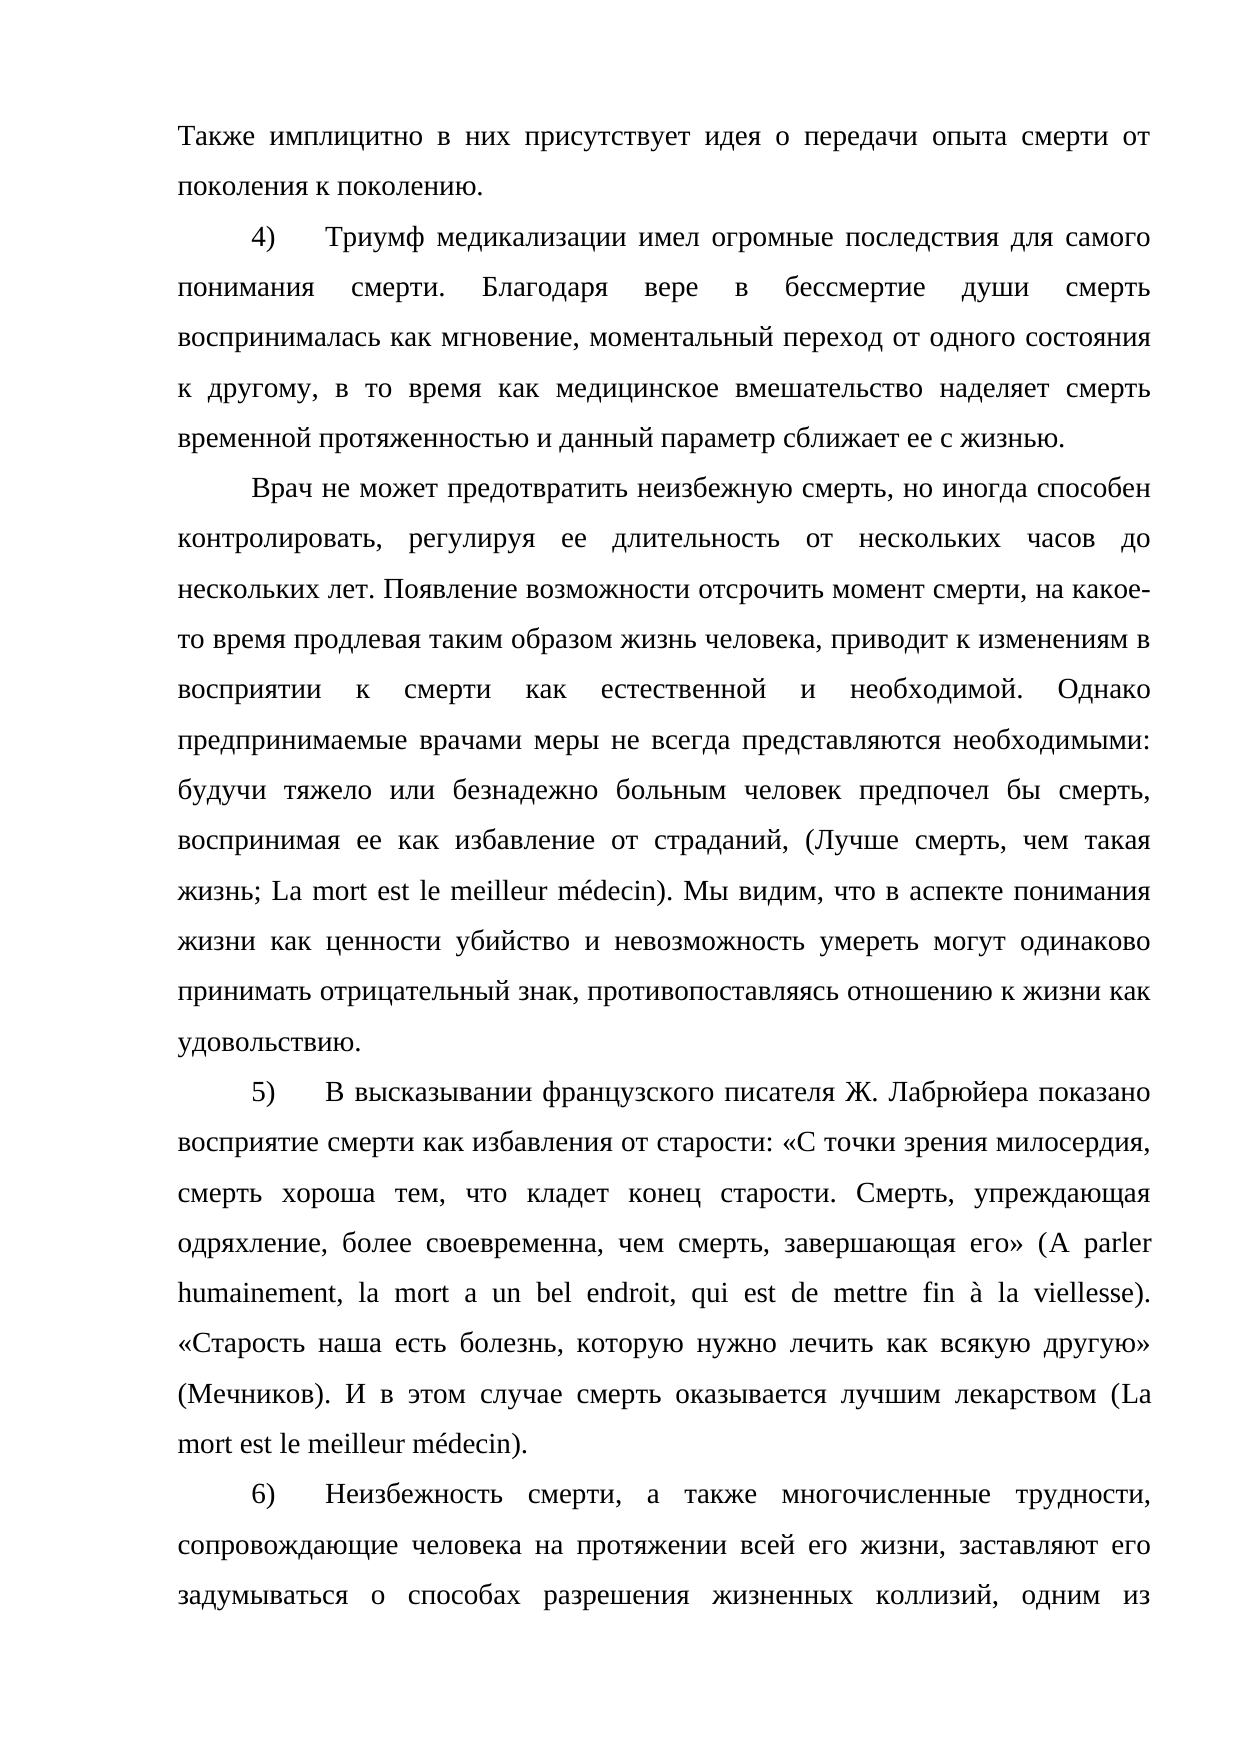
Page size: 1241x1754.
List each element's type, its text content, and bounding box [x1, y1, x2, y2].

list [177, 1477, 1152, 1611]
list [177, 118, 1152, 202]
list 4) Триумф медикализации имел огромные последствия для самого понимания смерти. Благодаря вере в бессмертие души смерть воспринималась как мгновение, моментальный переход от одного состояния к другому, в то время как медицинское вмешательство наделяет смерть временной протяженностью и данный параметр сближает ее с жизнью. [177, 219, 1152, 453]
list Врач не может предотвратить неизбежную смерть, но иногда способен контролировать, регулируя ее длительность от нескольких часов до нескольких лет. Появление возможности отсрочить момент смерти, на какое-то время продлевая таким образом жизнь человека, приводит к изменениям в восприятии к смерти как естественной и необходимой. Однако предпринимаемые врачами меры не всегда представляются необходимыми: будучи тяжело или безнадежно больным человек предпочел бы смерть, воспринимая ее как избавление от страданий, (Лучше смерть, чем такая жизнь; La mort est le meilleur médecin). Мы видим, что в аспекте понимания жизни как ценности убийство и невозможность умереть могут одинаково принимать отрицательный знак, противопоставляясь отношению к жизни как удовольствию. [177, 470, 1152, 1057]
list 5) В высказывании французского писателя Ж. Лабрюйера показано восприятие смерти как избавления от старости: «С точки зрения милосердия, смерть хороша тем, что кладет конец старости. Смерть, упреждающая одряхление, более своевременна, чем смерть, завершающая его» (A parler humainement, la mort a un bel endroit, qui est de mettre fin à la viellesse). «Старость наша есть болезнь, которую нужно лечить как всякую другую» (Мечников). И в этом случае смерть оказывается лучшим лекарством (La mort est le meilleur médecin). [177, 1074, 1152, 1460]
